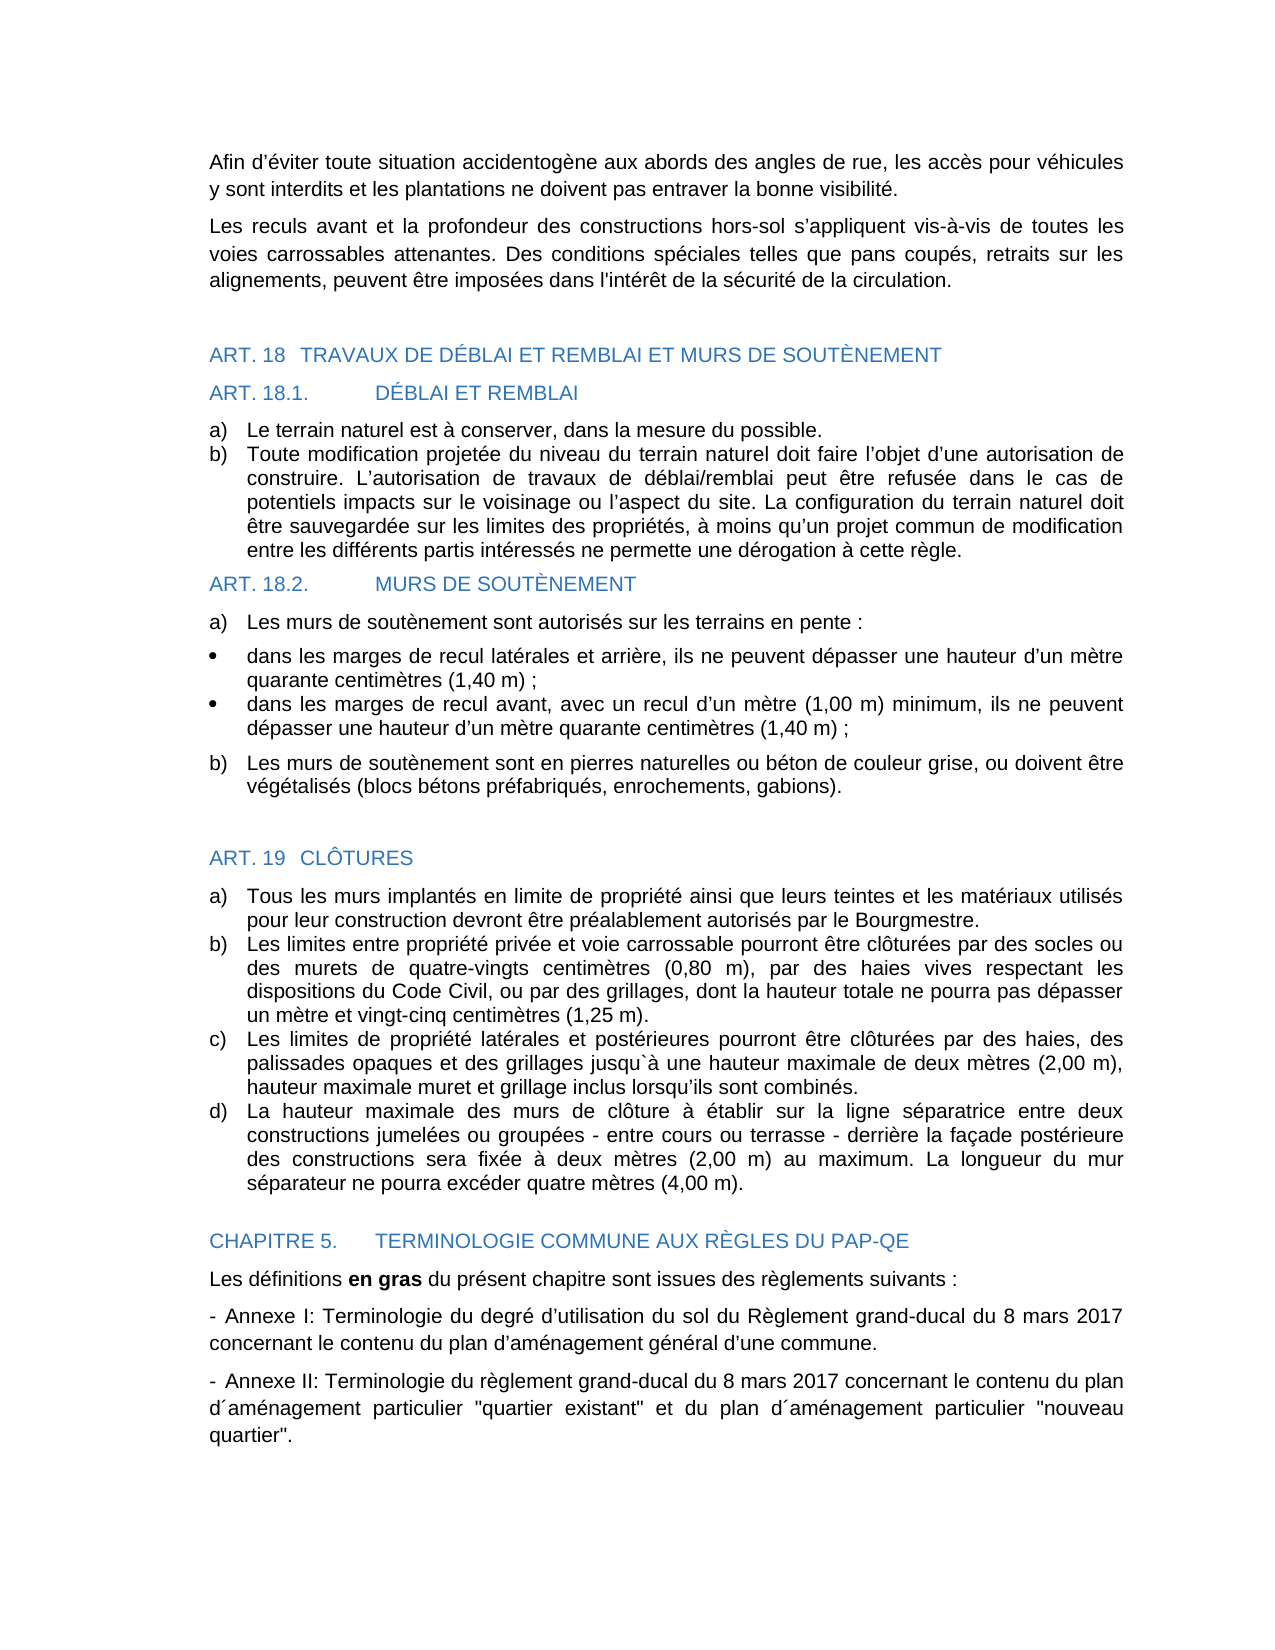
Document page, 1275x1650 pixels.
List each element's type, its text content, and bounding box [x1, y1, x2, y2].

text CHAPITRE 5. TERMINOLOGIE COMMUNE AUX RÈGLES DU PAP-QE [209, 1229, 1125, 1253]
text Les limites de propriété latérales et postérieures pourront être clôturées par des haies, des palissades opaques et des grillages jusqu`à une hauteur maximale de deux mètres (2,00 m), hauteur maximale muret et grillage inclus lorsqu’ils sont combinés. [209, 1027, 1125, 1099]
text ART. 18.1. DÉBLAI ET REMBLAI [209, 381, 1125, 404]
text ART. 18 TRAVAUX DE DÉBLAI ET REMBLAI ET MURS DE SOUTÈNEMENT [209, 343, 1125, 367]
text Toute modification projetée du niveau du terrain naturel doit faire l’objet d’une autorisation de construire. L’autorisation de travaux de déblai/remblai peut être refusée dans le cas de potentiels impacts sur le voisinage ou l’aspect du site. La configuration du terrain naturel doit être sauvegardée sur les limites des propriétés, à moins qu’un projet commun de modification entre les différents partis intéressés ne permette une dérogation à cette règle. [209, 442, 1125, 562]
list Les murs de soutènement sont autorisés sur les terrains en pente : [209, 609, 1125, 633]
text ART. 19 CLÔTURES [209, 846, 1125, 870]
list Le terrain naturel est à conserver, dans la mesure du possible. [209, 418, 1125, 442]
text ART. 18.2. MURS DE SOUTÈNEMENT [209, 572, 1125, 596]
text Afin d’éviter toute situation accidentogène aux abords des angles de rue, les accès pour véhicules y sont interdits et les plantations ne doivent pas entraver la bonne visibilité. [209, 150, 1125, 201]
list dans les marges de recul avant, avec un recul d’un mètre (1,00 m) minimum, ils ne peuvent dépasser une hauteur d’un mètre quarante centimètres (1,40 m) ; [209, 692, 1125, 740]
text Les reculs avant et la profondeur des constructions hors-sol s’appliquent vis-à-vis de toutes les voies carrossables attenantes. Des conditions spéciales telles que pans coupés, retraits sur les alignements, peuvent être imposées dans l'intérêt de la sécurité de la circulation. [209, 214, 1125, 292]
list Tous les murs implantés en limite de propriété ainsi que leurs teintes et les matériaux utilisés pour leur construction devront être préalablement autorisés par le Bourgmestre. [209, 883, 1125, 931]
text - Annexe I: Terminologie du degré d’utilisation du sol du Règlement grand-ducal du 8 mars 2017 concernant le contenu du plan d’aménagement général d’une commune. [209, 1304, 1125, 1355]
text Les définitions en gras du présent chapitre sont issues des règlements suivants : [209, 1267, 1125, 1291]
text La hauteur maximale des murs de clôture à établir sur la ligne séparatrice entre deux constructions jumelées ou groupées - entre cours ou terrasse - derrière la façade postérieure des constructions sera fixée à deux mètres (2,00 m) au maximum. La longueur du mur séparateur ne pourra excéder quatre mètres (4,00 m). [209, 1099, 1125, 1195]
text Les murs de soutènement sont en pierres naturelles ou béton de couleur grise, ou doivent être végétalisés (blocs bétons préfabriqués, enrochements, gabions). [209, 750, 1125, 798]
text Les limites entre propriété privée et voie carrossable pourront être clôturées par des socles ou des murets de quatre-vingts centimètres (0,80 m), par des haies vives respectant les dispositions du Code Civil, ou par des grillages, dont la hauteur totale ne pourra pas dépasser un mètre et vingt-cinq centimètres (1,25 m). [209, 931, 1125, 1027]
text - Annexe II: Terminologie du règlement grand-ducal du 8 mars 2017 concernant le contenu du plan d´aménagement particulier "quartier existant" et du plan d´aménagement particulier "nouveau quartier". [209, 1368, 1125, 1446]
list dans les marges de recul latérales et arrière, ils ne peuvent dépasser une hauteur d’un mètre quarante centimètres (1,40 m) ; [209, 644, 1125, 692]
